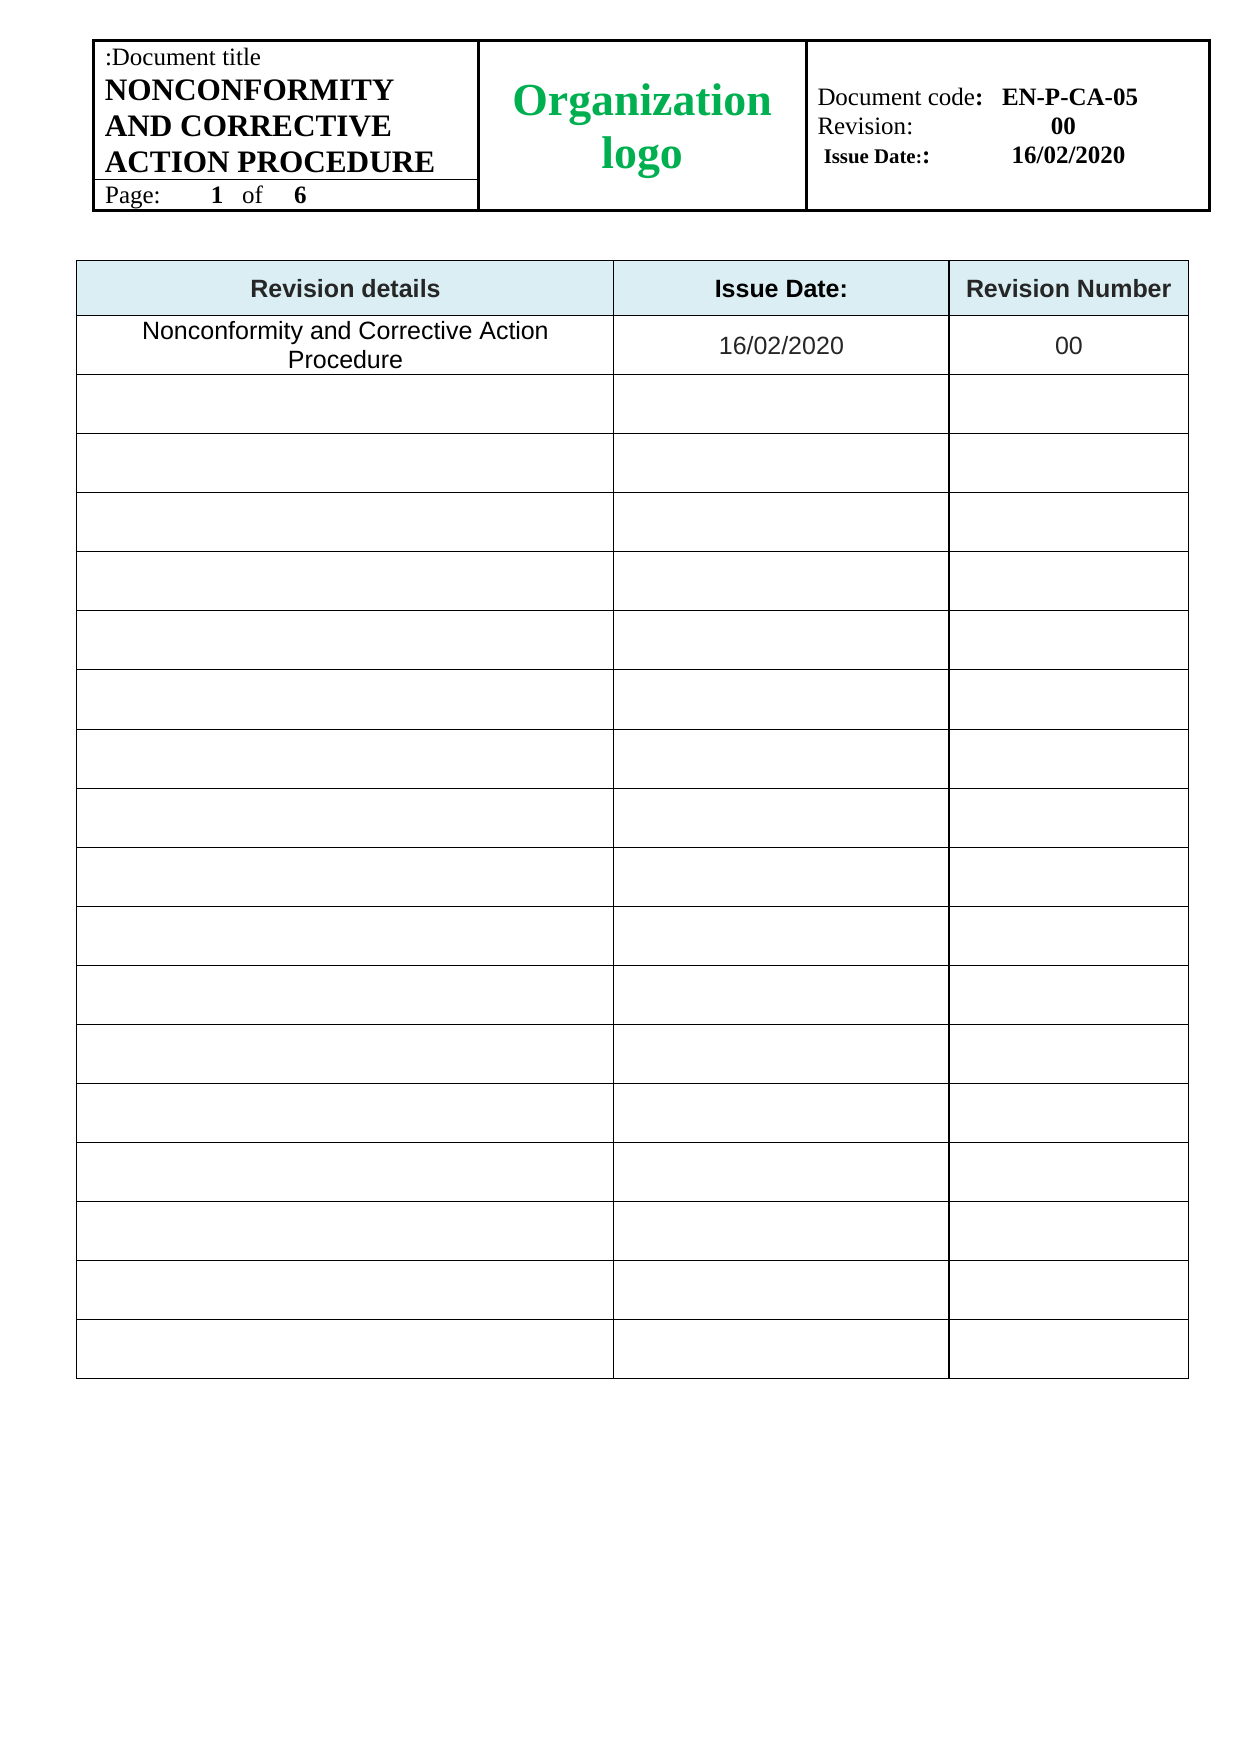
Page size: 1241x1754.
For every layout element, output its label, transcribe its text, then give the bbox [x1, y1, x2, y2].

table_cell [77, 1202, 613, 1260]
table_cell [77, 966, 613, 1024]
table_cell 00 [950, 316, 1188, 374]
table_cell [614, 966, 948, 1024]
table_cell [950, 907, 1188, 965]
table_cell [614, 1202, 948, 1260]
table_cell [950, 1143, 1188, 1201]
table_cell [950, 789, 1188, 847]
table_cell [77, 848, 613, 906]
table_cell [77, 670, 613, 728]
table_cell [614, 493, 948, 551]
table_cell [950, 1261, 1188, 1319]
table_cell [614, 848, 948, 906]
table_cell [614, 670, 948, 728]
table_cell [614, 1261, 948, 1319]
table_cell [77, 1143, 613, 1201]
table_cell Nonconformity and Corrective Action Procedure [77, 316, 613, 374]
table_cell [614, 1084, 948, 1142]
table_cell [77, 611, 613, 669]
table_cell [77, 1025, 613, 1083]
table_cell [614, 434, 948, 492]
table_cell [950, 1084, 1188, 1142]
table_cell [614, 730, 948, 787]
table_cell [950, 375, 1188, 433]
table_cell [950, 730, 1188, 787]
table_cell [950, 1202, 1188, 1260]
table_cell [77, 493, 613, 551]
table_cell 16/02/2020 [614, 316, 948, 374]
table_cell [614, 1025, 948, 1083]
table_cell [950, 1320, 1188, 1378]
table_cell [950, 1025, 1188, 1083]
table_cell [77, 1320, 613, 1378]
table_cell [950, 848, 1188, 906]
table_cell [614, 1320, 948, 1378]
table_cell [77, 434, 613, 492]
table_cell [77, 1084, 613, 1142]
table_header Issue Date: [614, 261, 948, 315]
table_cell [77, 1261, 613, 1319]
table_cell [77, 552, 613, 610]
table_cell [614, 375, 948, 433]
table_cell [77, 375, 613, 433]
table_cell [950, 552, 1188, 610]
table_cell [77, 730, 613, 787]
table_cell [614, 552, 948, 610]
table_cell [950, 434, 1188, 492]
table_cell [950, 611, 1188, 669]
table_cell [614, 907, 948, 965]
table_header Revision Number [950, 261, 1188, 315]
table_cell [950, 493, 1188, 551]
table_cell [950, 966, 1188, 1024]
table_cell [614, 1143, 948, 1201]
table_header Revision details [77, 261, 613, 315]
table_cell [77, 907, 613, 965]
table_cell [614, 611, 948, 669]
table_cell [950, 670, 1188, 728]
table_cell [614, 789, 948, 847]
table_cell [77, 789, 613, 847]
